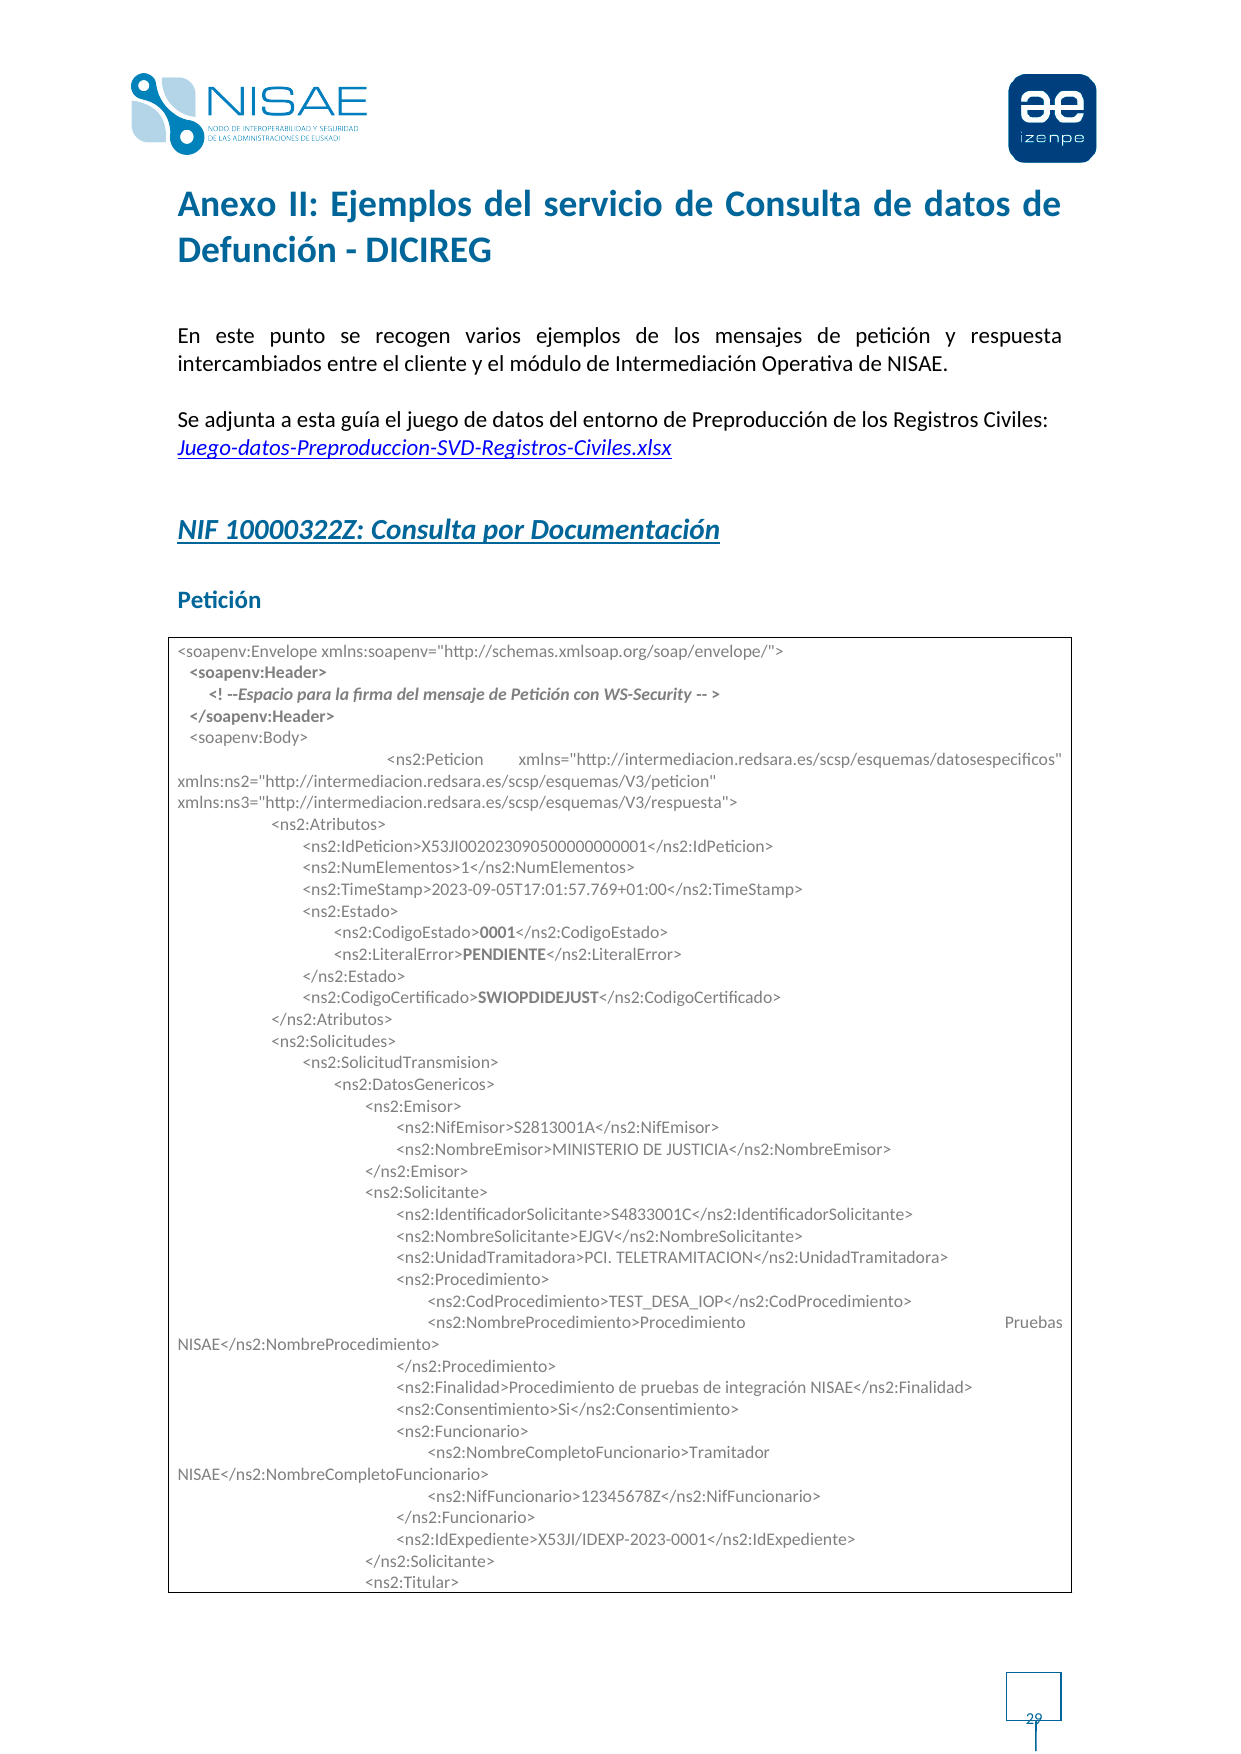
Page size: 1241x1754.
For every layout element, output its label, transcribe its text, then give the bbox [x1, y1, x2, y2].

text <ns2:NifFuncionario>12345678Z</ns2:NifFuncionario> [177, 1485, 1063, 1507]
text <! --Espacio para la firma del mensaje de Petición con WS-Security -- > [177, 683, 1063, 705]
text <ns2:Solicitante> [177, 1182, 1063, 1203]
text </soapenv:Header> [177, 705, 1063, 727]
text Juego-datos-Preproduccion-SVD-Registros-Civiles.xlsx [177, 433, 1063, 461]
text <soapenv:Envelope xmlns:soapenv="http://schemas.xmlsoap.org/soap/envelope/"> [169, 638, 1071, 662]
text <ns2:Estado> [177, 900, 1063, 922]
text <ns2:SolicitudTransmision> [177, 1052, 1063, 1073]
text <ns2:Atributos> [177, 813, 1063, 835]
text <ns2:DatosGenericos> [177, 1073, 1063, 1095]
text <ns2:NombreCompletoFuncionario>Tramitador NISAE</ns2:NombreCompletoFuncionario> [177, 1442, 1063, 1485]
text <ns2:CodigoCertificado>SWIOPDIDEJUST</ns2:CodigoCertificado> [177, 987, 1063, 1008]
text <ns2:NumElementos>1</ns2:NumElementos> [177, 857, 1063, 878]
text </ns2:Atributos> [177, 1008, 1063, 1030]
text </ns2:Emisor> [177, 1160, 1063, 1182]
text Se adjunta a esta guía el juego de datos del entorno de Preproducción de los Registros Civiles: [177, 405, 1063, 433]
text <ns2:NombreEmisor>MINISTERIO DE JUSTICIA</ns2:NombreEmisor> [177, 1138, 1063, 1160]
picture [1007, 74, 1097, 163]
text <ns2:Emisor> [177, 1095, 1063, 1117]
text Petición [177, 584, 1063, 615]
text <ns2:Solicitudes> [177, 1030, 1063, 1052]
text Anexo II: Ejemplos del servicio de Consulta de datos de Defunción - DICIREG [177, 180, 1063, 271]
text <soapenv:Header> [177, 662, 1063, 683]
text <ns2:Titular> [177, 1572, 1063, 1592]
text </ns2:Solicitante> [177, 1550, 1063, 1572]
text <ns2:Peticion xmlns="http://intermediacion.redsara.es/scsp/esquemas/datosespecificos" xmlns:ns2="http://intermediacion.redsara.es/scsp/esquemas/V3/peticion" xmlns:ns3="http://intermediacion.redsara.es/scsp/esquemas/V3/respuesta"> [177, 748, 1063, 813]
text NIF 10000322Z: Consulta por Documentación [177, 511, 1063, 547]
text <ns2:IdExpediente>X53JI/IDEXP-2023-0001</ns2:IdExpediente> [177, 1528, 1063, 1550]
text <ns2:IdPeticion>X53JI002023090500000000001</ns2:IdPeticion> [177, 835, 1063, 857]
text En este punto se recogen varios ejemplos de los mensajes de petición y respuesta intercambiados entre el cliente y el módulo de Intermediación Operativa de NISAE. [177, 321, 1063, 377]
text <ns2:IdentificadorSolicitante>S4833001C</ns2:IdentificadorSolicitante> [177, 1203, 1063, 1225]
text <ns2:Procedimiento> [177, 1268, 1063, 1290]
text <ns2:Finalidad>Procedimiento de pruebas de integración NISAE</ns2:Finalidad> [177, 1377, 1063, 1398]
text <ns2:NombreSolicitante>EJGV</ns2:NombreSolicitante> [177, 1225, 1063, 1247]
text <ns2:UnidadTramitadora>PCI. TELETRAMITACION</ns2:UnidadTramitadora> [177, 1247, 1063, 1268]
text <ns2:NombreProcedimiento>Procedimiento Pruebas NISAE</ns2:NombreProcedimiento> [177, 1312, 1063, 1355]
picture [181, 131, 193, 143]
picture [149, 73, 386, 155]
text <ns2:NifEmisor>S2813001A</ns2:NifEmisor> [177, 1117, 1063, 1138]
picture [118, 73, 180, 155]
picture [139, 81, 148, 90]
text <ns2:LiteralError>PENDIENTE</ns2:LiteralError> [177, 943, 1063, 965]
text <ns2:CodProcedimiento>TEST_DESA_IOP</ns2:CodProcedimiento> [177, 1290, 1063, 1312]
text <ns2:TimeStamp>2023-09-05T17:01:57.769+01:00</ns2:TimeStamp> [177, 878, 1063, 900]
text <ns2:Funcionario> [177, 1420, 1063, 1442]
text </ns2:Estado> [177, 965, 1063, 987]
text </ns2:Procedimiento> [177, 1355, 1063, 1377]
text <soapenv:Body> [177, 727, 1063, 748]
text </ns2:Funcionario> [177, 1507, 1063, 1528]
text <ns2:CodigoEstado>0001</ns2:CodigoEstado> [177, 922, 1063, 943]
text <ns2:Consentimiento>Si</ns2:Consentimiento> [177, 1398, 1063, 1420]
